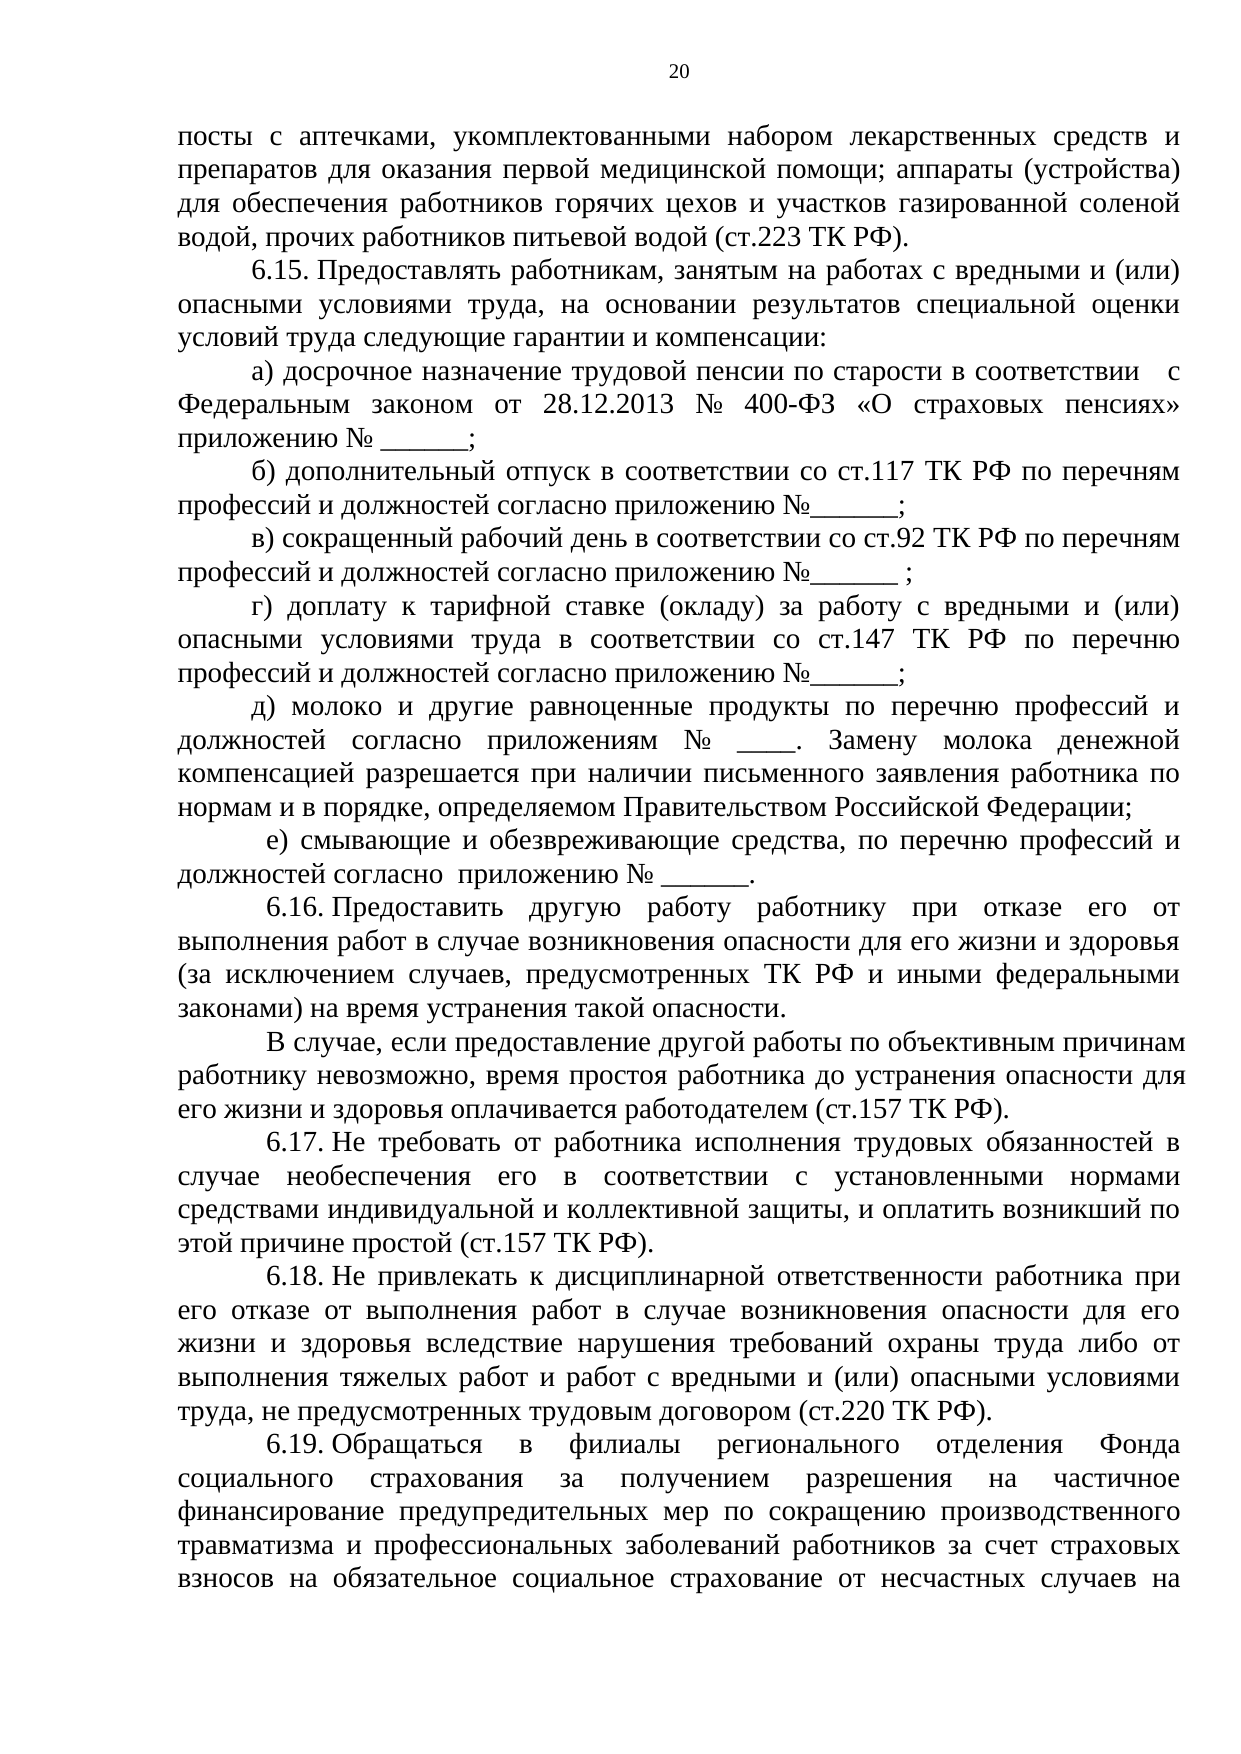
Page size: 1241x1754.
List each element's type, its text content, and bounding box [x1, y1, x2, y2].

text б) дополнительный отпуск в соответствии со ст.117 ТК РФ по перечням профессий и должностей согласно приложению №______; [177, 453, 1181, 521]
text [177, 1426, 1181, 1594]
text 6.17. Не требовать от работника исполнения трудовых обязанностей в случае необеспечения его в соответствии с установленными нормами средствами индивидуальной и коллективной защиты, и оплатить возникший по этой причине простой (ст.157 ТК РФ). [177, 1124, 1181, 1258]
text В случае, если предоставление другой работы по объективным причинам работнику невозможно, время простоя работника до устранения опасности для его жизни и здоровья оплачивается работодателем (ст.157 ТК РФ). [177, 1024, 1187, 1124]
text г) доплату к тарифной ставке (окладу) за работу с вредными и (или) опасными условиями труда в соответствии со ст.147 ТК РФ по перечню профессий и должностей согласно приложению №______; [177, 588, 1181, 688]
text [177, 118, 1181, 252]
text д) молоко и другие равноценные продукты по перечню профессий и должностей согласно приложениям № ____. Замену молока денежной компенсацией разрешается при наличии письменного заявления работника по нормам и в порядке, определяемом Правительством Российской Федерации; [177, 688, 1181, 822]
text а) досрочное назначение трудовой пенсии по старости в соответствии с Федеральным законом от 28.12.2013 № 400-ФЗ «О страховых пенсиях» приложению № ______; [177, 353, 1181, 453]
text 6.16. Предоставить другую работу работнику при отказе его от выполнения работ в случае возникновения опасности для его жизни и здоровья (за исключением случаев, предусмотренных ТК РФ и иными федеральными законами) на время устранения такой опасности. [177, 889, 1181, 1024]
text е) смывающие и обезвреживающие средства, по перечню профессий и должностей согласно приложению № ______. [177, 822, 1181, 889]
text в) сокращенный рабочий день в соответствии со ст.92 ТК РФ по перечням профессий и должностей согласно приложению №______ ; [177, 521, 1181, 588]
text 6.18. Не привлекать к дисциплинарной ответственности работника при его отказе от выполнения работ в случае возникновения опасности для его жизни и здоровья вследствие нарушения требований охраны труда либо от выполнения тяжелых работ и работ с вредными и (или) опасными условиями труда, не предусмотренных трудовым договором (ст.220 ТК РФ). [177, 1258, 1181, 1426]
text 6.15. Предоставлять работникам, занятым на работах с вредными и (или) опасными условиями труда, на основании результатов специальной оценки условий труда следующие гарантии и компенсации: [177, 252, 1181, 353]
